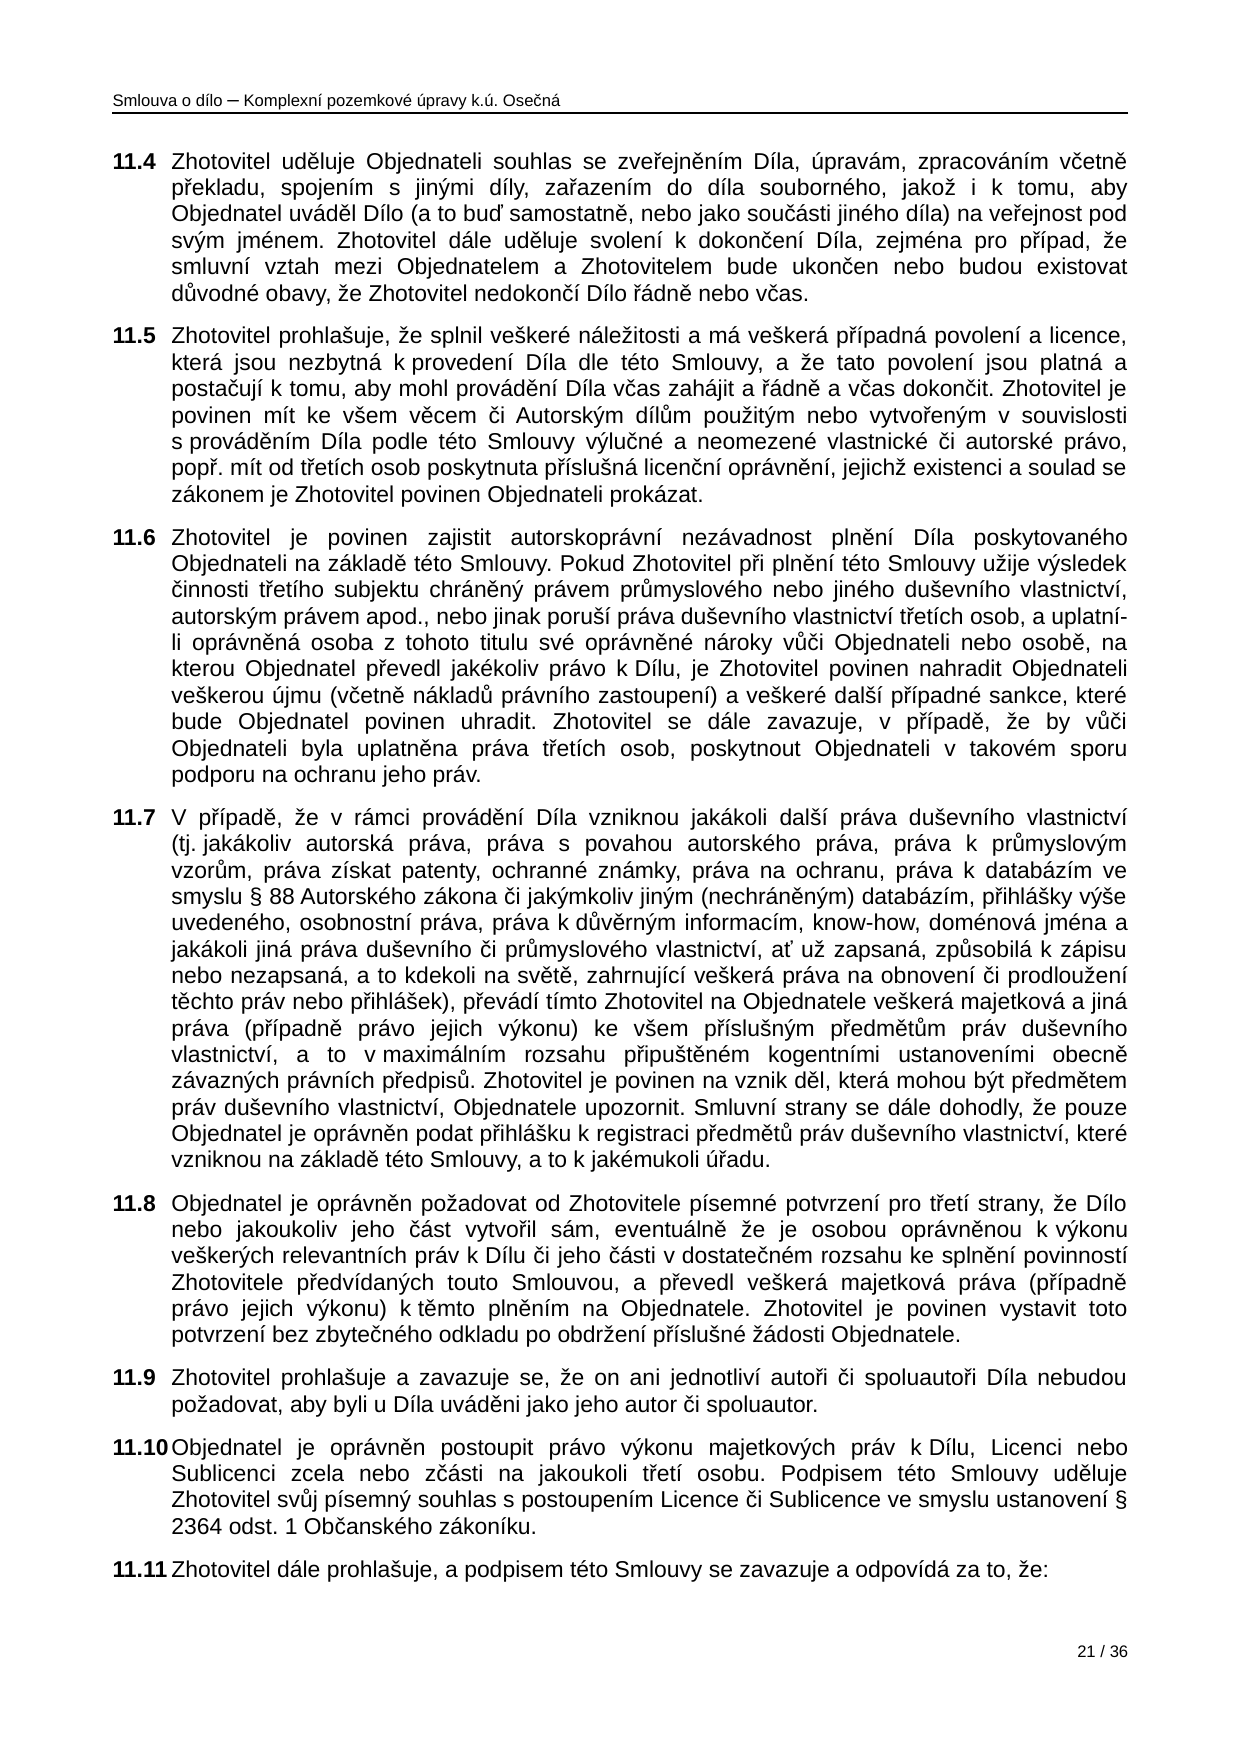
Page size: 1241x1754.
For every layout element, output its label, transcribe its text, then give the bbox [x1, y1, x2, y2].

text V případě, že v rámci provádění Díla vzniknou jakákoli další práva duševního vlastnictví (tj. jakákoliv autorská práva, práva s povahou autorského práva, práva k průmyslovým vzorům, práva získat patenty, ochranné známky, práva na ochranu, práva k databázím ve smyslu § 88 Autorského zákona či jakýmkoliv jiným (nechráněným) databázím, přihlášky výše uvedeného, osobnostní práva, práva k důvěrným informacím, know-how, doménová jména a jakákoli jiná práva duševního či průmyslového vlastnictví, ať už zapsaná, způsobilá k zápisu nebo nezapsaná, a to kdekoli na světě, zahrnující veškerá práva na obnovení či prodloužení těchto práv nebo přihlášek), převádí tímto Zhotovitel na Objednatele veškerá majetková a jiná práva (případně právo jejich výkonu) ke všem příslušným předmětům práv duševního vlastnictví, a to v maximálním rozsahu připuštěném kogentními ustanoveními obecně závazných právních předpisů. Zhotovitel je povinen na vznik děl, která mohou být předmětem práv duševního vlastnictví, Objednatele upozornit. Smluvní strany se dále dohodly, že pouze Objednatel je oprávněn podat přihlášku k registraci předmětů práv duševního vlastnictví, které vzniknou na základě této Smlouvy, a to k jakémukoli úřadu. [112, 804, 1128, 1173]
text Objednatel je oprávněn požadovat od Zhotovitele písemné potvrzení pro třetí strany, že Dílo nebo jakoukoliv jeho část vytvořil sám, eventuálně že je osobou oprávněnou k výkonu veškerých relevantních práv k Dílu či jeho části v dostatečném rozsahu ke splnění povinností Zhotovitele předvídaných touto Smlouvou, a převedl veškerá majetková práva (případně právo jejich výkonu) k těmto plněním na Objednatele. Zhotovitel je povinen vystavit toto potvrzení bez zbytečného odkladu po obdržení příslušné žádosti Objednatele. [112, 1189, 1128, 1348]
text Objednatel je oprávněn postoupit právo výkonu majetkových práv k Dílu, Licenci nebo Sublicenci zcela nebo zčásti na jakoukoli třetí osobu. Podpisem této Smlouvy uděluje Zhotovitel svůj písemný souhlas s postoupením Licence či Sublicence ve smyslu ustanovení § 2364 odst. 1 Občanského zákoníku. [112, 1434, 1128, 1539]
text Zhotovitel uděluje Objednateli souhlas se zveřejněním Díla, úpravám, zpracováním včetně překladu, spojením s jinými díly, zařazením do díla souborného, jakož i k tomu, aby Objednatel uváděl Dílo (a to buď samostatně, nebo jako součásti jiného díla) na veřejnost pod svým jménem. Zhotovitel dále uděluje svolení k dokončení Díla, zejména pro případ, že smluvní vztah mezi Objednatelem a Zhotovitelem bude ukončen nebo budou existovat důvodné obavy, že Zhotovitel nedokončí Dílo řádně nebo včas. [112, 148, 1128, 306]
text Zhotovitel prohlašuje, že splnil veškeré náležitosti a má veškerá případná povolení a licence, která jsou nezbytná k provedení Díla dle této Smlouvy, a že tato povolení jsou platná a postačují k tomu, aby mohl provádění Díla včas zahájit a řádně a včas dokončit. Zhotovitel je povinen mít ke všem věcem či Autorským dílům použitým nebo vytvořeným v souvislosti s prováděním Díla podle této Smlouvy výlučné a neomezené vlastnické či autorské právo, popř. mít od třetích osob poskytnuta příslušná licenční oprávnění, jejichž existenci a soulad se zákonem je Zhotovitel povinen Objednateli prokázat. [112, 322, 1128, 507]
text Zhotovitel dále prohlašuje, a podpisem této Smlouvy se zavazuje a odpovídá za to, že: [112, 1556, 1128, 1582]
text Zhotovitel prohlašuje a zavazuje se, že on ani jednotliví autoři či spoluautoři Díla nebudou požadovat, aby byli u Díla uváděni jako jeho autor či spoluautor. [112, 1364, 1128, 1417]
text Zhotovitel je povinen zajistit autorskoprávní nezávadnost plnění Díla poskytovaného Objednateli na základě této Smlouvy. Pokud Zhotovitel při plnění této Smlouvy užije výsledek činnosti třetího subjektu chráněný právem průmyslového nebo jiného duševního vlastnictví, autorským právem apod., nebo jinak poruší práva duševního vlastnictví třetích osob, a uplatní-li oprávněná osoba z tohoto titulu své oprávněné nároky vůči Objednateli nebo osobě, na kterou Objednatel převedl jakékoliv právo k Dílu, je Zhotovitel povinen nahradit Objednateli veškerou újmu (včetně nákladů právního zastoupení) a veškeré další případné sankce, které bude Objednatel povinen uhradit. Zhotovitel se dále zavazuje, v případě, že by vůči Objednateli byla uplatněna práva třetích osob, poskytnout Objednateli v takovém sporu podporu na ochranu jeho práv. [112, 524, 1128, 787]
